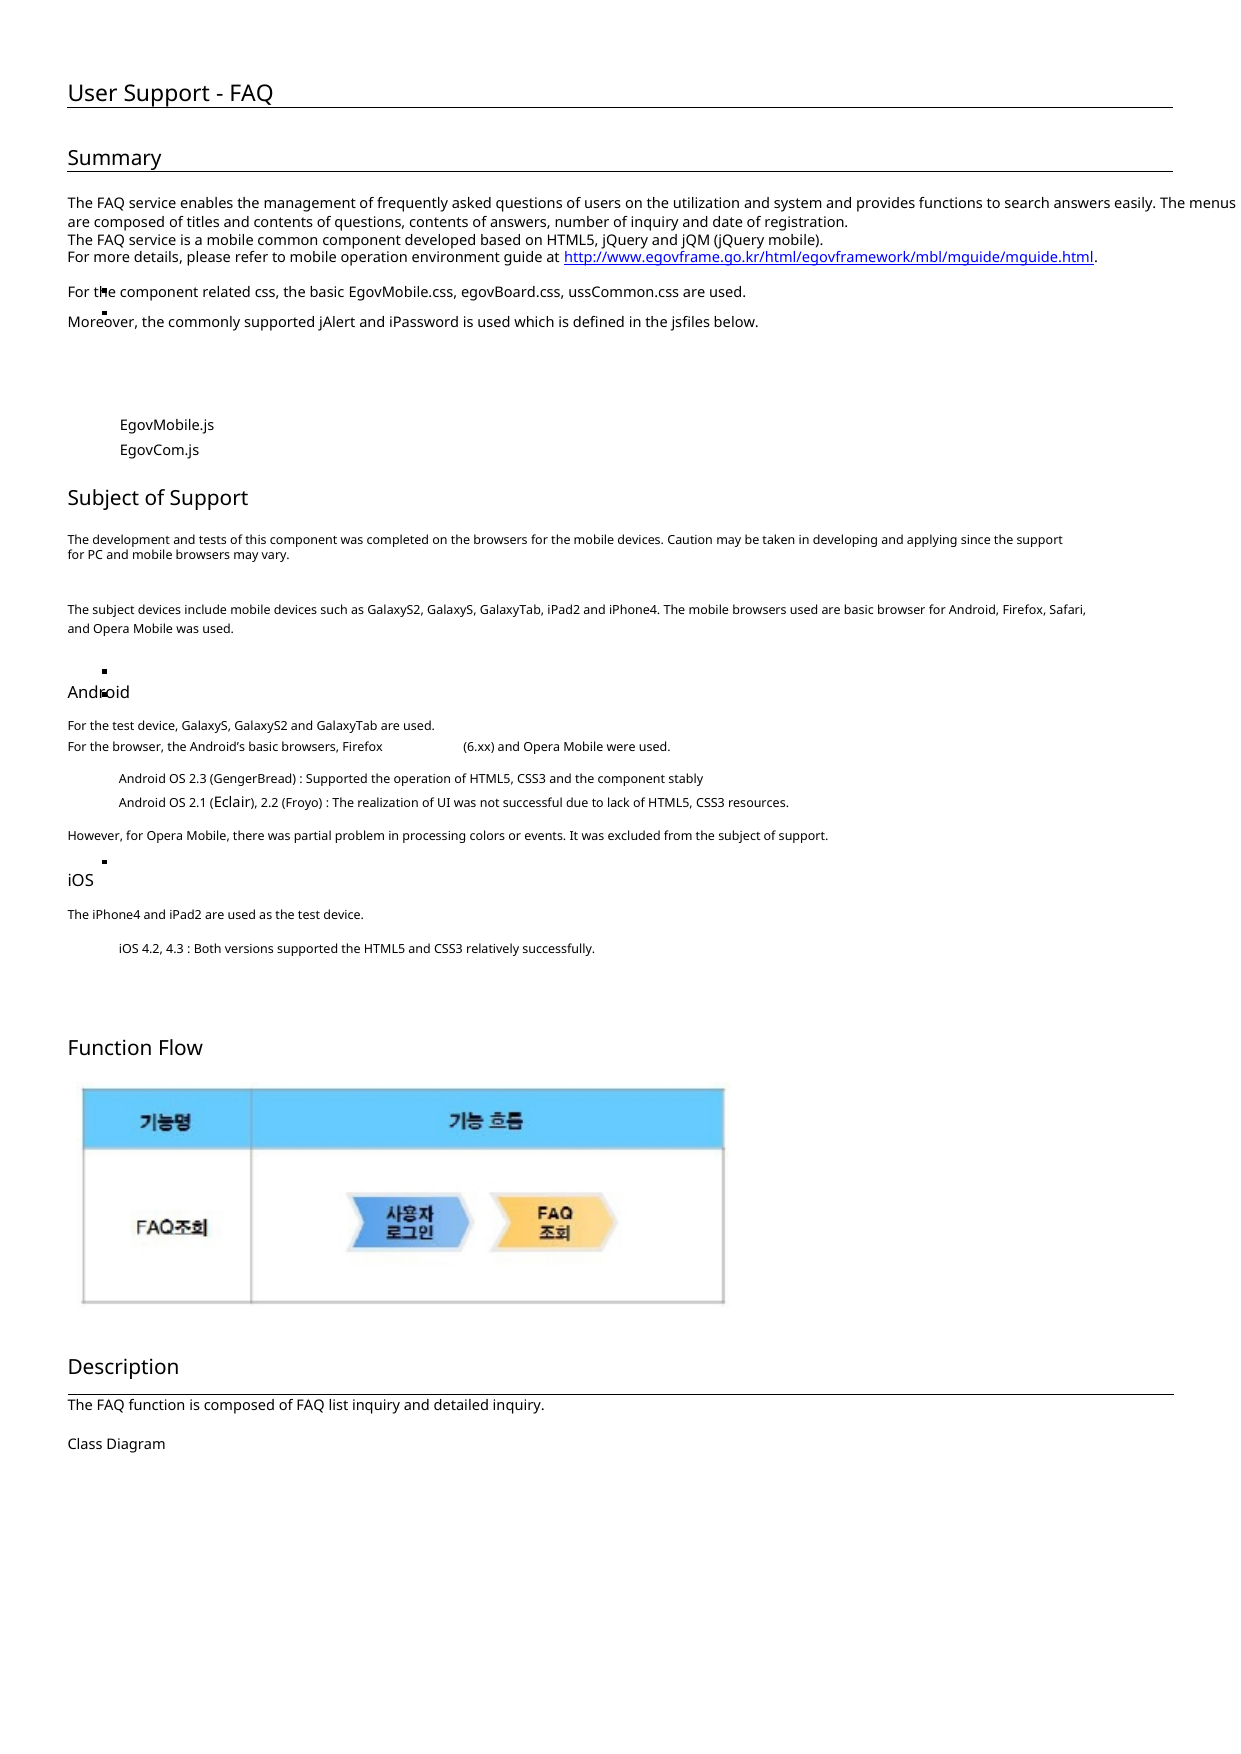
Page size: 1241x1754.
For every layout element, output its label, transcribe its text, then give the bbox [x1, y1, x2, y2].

text Summary [67, 147, 1240, 169]
text Android [67, 681, 1240, 703]
text Android OS 2.1 (Eclair), 2.2 (Froyo) : The realization of UI was not successful due to lack of HTML5, CSS3 resources. [119, 790, 1240, 812]
text The FAQ function is composed of FAQ list inquiry and detailed inquiry. [67, 1396, 1240, 1414]
text for PC and mobile browsers may vary. [67, 548, 1240, 562]
text EgovCom.js [119, 438, 1240, 460]
text iOS [67, 869, 1240, 891]
text For the component related css, the basic EgovMobile.css, egovBoard.css, ussCommon.css are used. [67, 283, 1240, 301]
text Android OS 2.3 (GengerBread) : Supported the operation of HTML5, CSS3 and the component stably [119, 756, 1240, 790]
text The iPhone4 and iPad2 are used as the test device. [67, 891, 1240, 926]
text Description [67, 1360, 1240, 1378]
text For the browser, the Android’s basic browsers, Firefox (6.xx) and Opera Mobile were used. [463, 738, 1240, 756]
text Function Flow [67, 1039, 1240, 1060]
text For the test device, GalaxyS, GalaxyS2 and GalaxyTab are used. [67, 703, 1240, 738]
text EgovMobile.js [119, 402, 1240, 438]
text Class Diagram [67, 1438, 1240, 1452]
text The FAQ service enables the management of frequently asked questions of users on the utilization and system and provides functions to search answers easily. The menus are composed of titles and contents of questions, contents of answers, number of inquiry and date of registration. [67, 194, 1240, 231]
text iOS 4.2, 4.3 : Both versions supported the HTML5 and CSS3 relatively successfully. [119, 926, 1240, 961]
text The FAQ service is a mobile common component developed based on HTML5, jQuery and jQM (jQuery mobile). [67, 231, 1240, 249]
text The development and tests of this component was completed on the browsers for the mobile devices. Caution may be taken in developing and applying since the support [67, 533, 1240, 548]
text Moreover, the commonly supported jAlert and iPassword is used which is defined in the jsfiles below. [67, 301, 1240, 334]
text For the browser, the Android’s basic browsers, Firefox (6.xx) and Opera Mobile were used. [67, 738, 395, 756]
text and Opera Mobile was used. [67, 618, 1240, 637]
text User Support - FAQ [67, 78, 1240, 107]
picture [75, 1081, 733, 1312]
text The subject devices include mobile devices such as GalaxyS2, GalaxyS, GalaxyTab, iPad2 and iPhone4. The mobile browsers used are basic browser for Android, Firefox, Safari, [67, 599, 1240, 618]
text Subject of Support [67, 488, 1240, 509]
text However, for Opera Mobile, there was partial problem in processing colors or events. It was excluded from the subject of support. [67, 812, 1240, 847]
text For more details, please refer to mobile operation environment guide at http://www.egovframe.go.kr/html/egovframework/mbl/mguide/mguide.html. [67, 249, 1240, 266]
